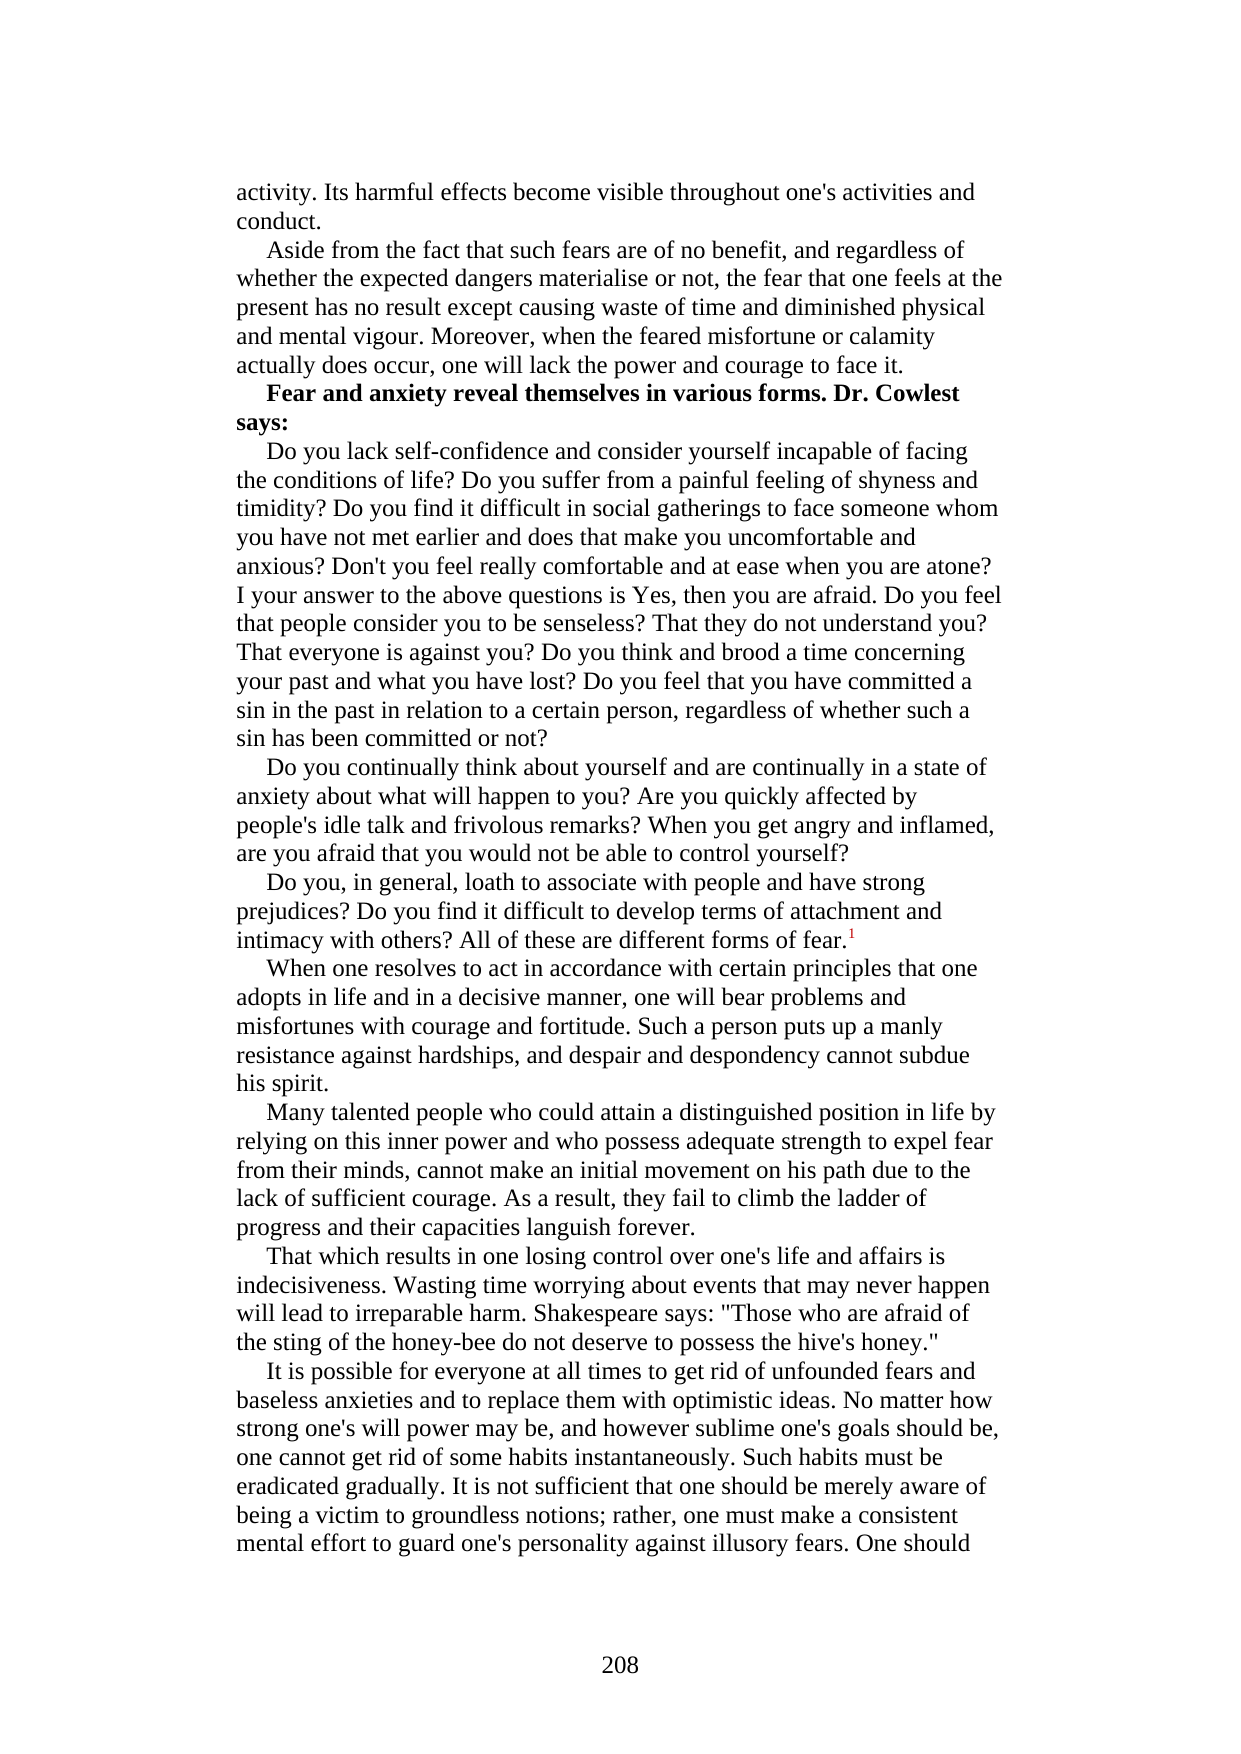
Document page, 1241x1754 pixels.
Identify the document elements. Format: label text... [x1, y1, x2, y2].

text Aside from the fact that such fears are of no benefit, and regardless of whether the expected dangers materialise or not, the fear that one feels at the present has no result except causing waste of time and diminished physical and mental vigour. Moreover, when the feared misfortune or calamity actually does occur, one will lack the power and courage to face it. [236, 235, 1004, 378]
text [236, 1356, 1004, 1557]
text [236, 177, 1004, 235]
text Fear and anxiety reveal themselves in various forms. Dr. Cowlest says: [236, 378, 1004, 436]
text That which results in one losing control over one's life and affairs is indecisiveness. Wasting time worrying about events that may never happen will lead to irreparable harm. Shakespeare says: "Those who are afraid of the sting of the honey-bee do not deserve to possess the hive's honey." [236, 1241, 1004, 1356]
text When one resolves to act in accordance with certain principles that one adopts in life and in a decisive manner, one will bear problems and misfortunes with courage and fortitude. Such a person puts up a manly resistance against hardships, and despair and despondency cannot subdue his spirit. [236, 953, 1004, 1097]
text Do you lack self-confidence and consider yourself incapable of facing the conditions of life? Do you suffer from a painful feeling of shyness and timidity? Do you find it difficult in social gatherings to face someone whom you have not met earlier and does that make you uncomfortable and anxious? Don't you feel really comfortable and at ease when you are atone? I your answer to the above questions is Yes, then you are afraid. Do you feel that people consider you to be senseless? That they do not understand you? That everyone is against you? Do you think and brood a time concerning your past and what you have lost? Do you feel that you have committed a sin in the past in relation to a certain person, regardless of whether such a sin has been committed or not? [236, 436, 1004, 752]
text Many talented people who could attain a distinguished position in life by relying on this inner power and who possess adequate strength to expel fear from their minds, cannot make an initial movement on his path due to the lack of sufficient courage. As a result, they fail to climb the ladder of progress and their capacities languish forever. [236, 1097, 1004, 1241]
text Do you, in general, loath to associate with people and have strong prejudices? Do you find it difficult to develop terms of attachment and intimacy with others? All of these are different forms of fear.1 [236, 867, 1004, 953]
text Do you continually think about yourself and are continually in a state of anxiety about what will happen to you? Are you quickly affected by people's idle talk and frivolous remarks? When you get angry and inflamed, are you afraid that you would not be able to control yourself? [236, 752, 1004, 867]
